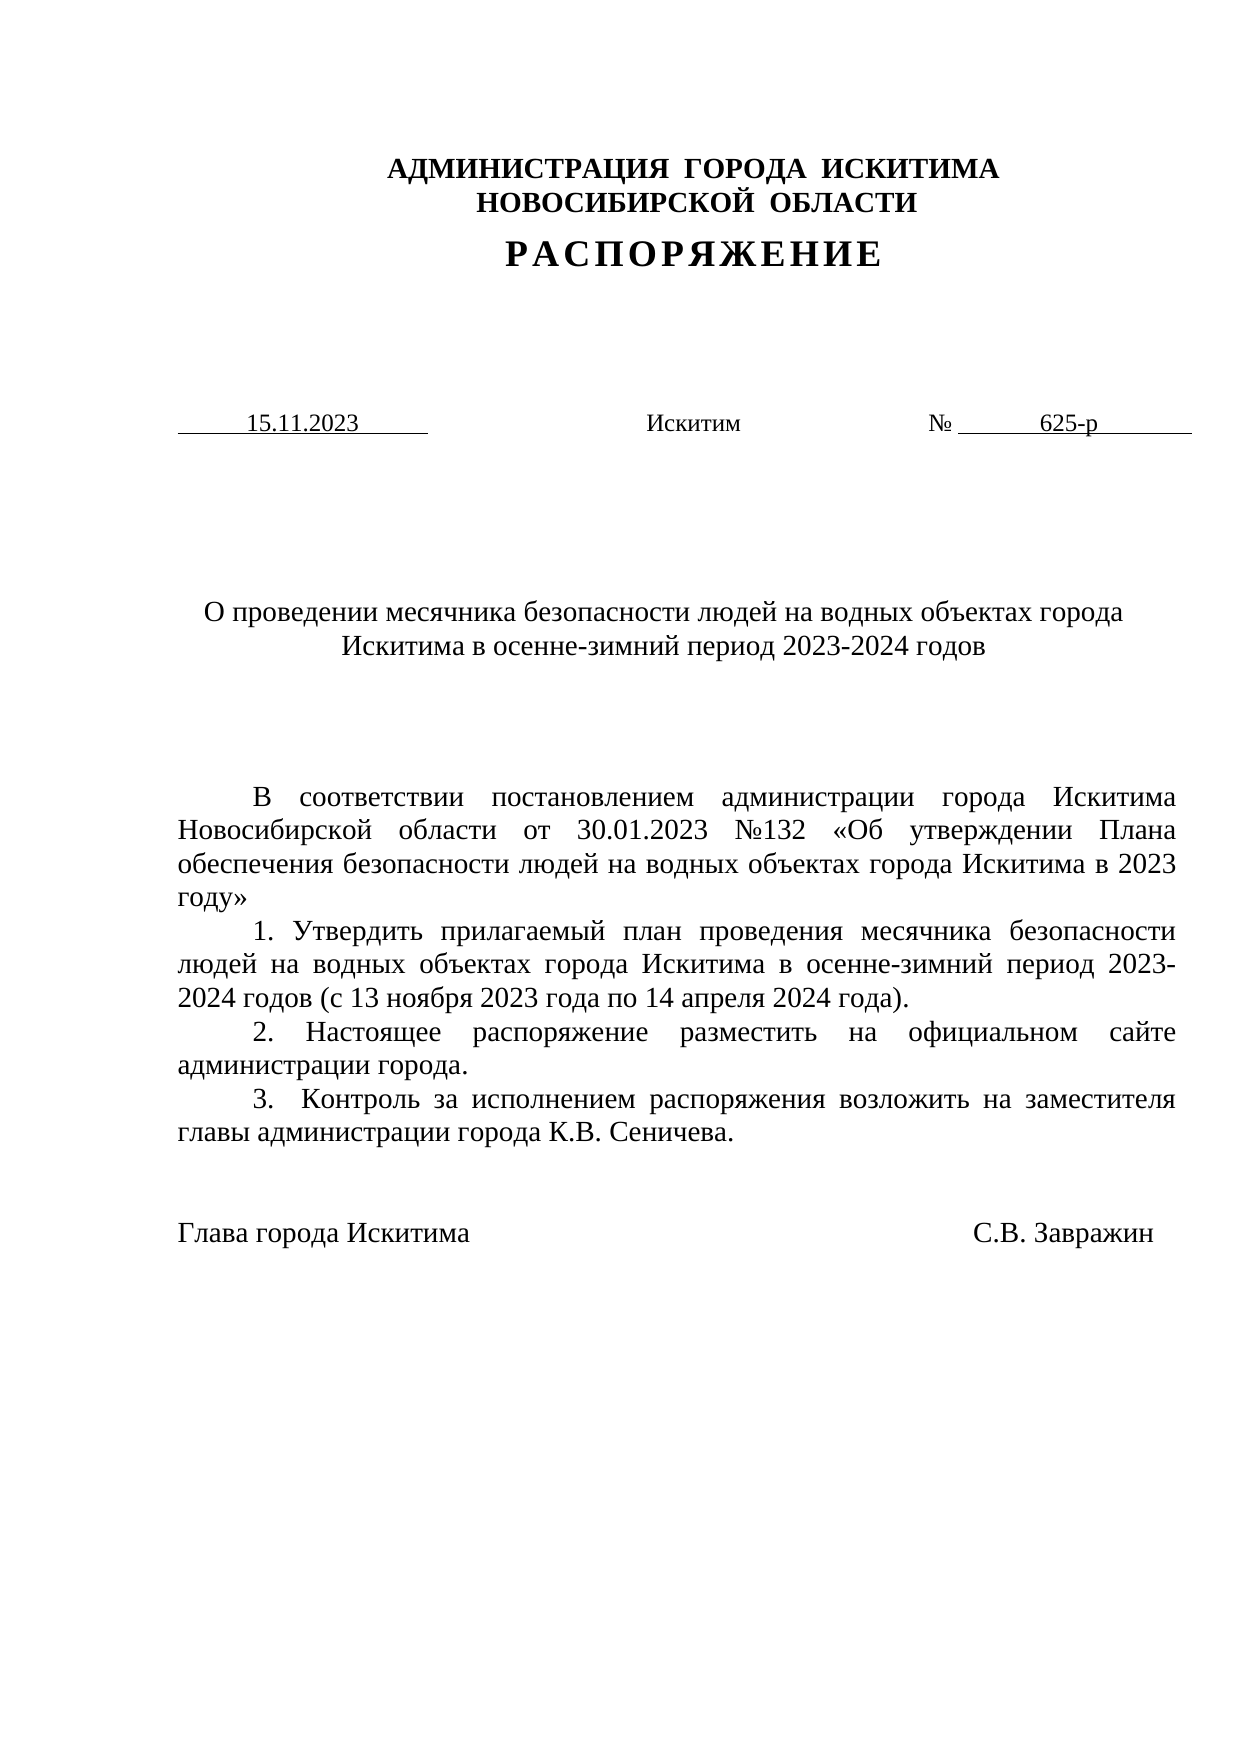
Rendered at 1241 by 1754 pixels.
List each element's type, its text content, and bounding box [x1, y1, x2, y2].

text Глава города Искитима С.В. Завражин [177, 1215, 1177, 1248]
text 3. Контроль за исполнением распоряжения возложить на заместителя главы администрации города К.В. Сеничева. [177, 1081, 1177, 1148]
text 2. Настоящее распоряжение разместить на официальном сайте администрации города. [177, 1014, 1177, 1081]
text 1. Утвердить прилагаемый план проведения месячника безопасности людей на водных объектах города Искитима в осенне-зимний период 2023-2024 годов (с 13 ноября 2023 года по 14 апреля 2024 года). [177, 913, 1177, 1014]
text В соответствии постановлением администрации города Искитима Новосибирской области от 30.01.2023 №132 «Об утверждении Плана обеспечения безопасности людей на водных объектах города Искитима в 2023 году» [177, 118, 1177, 913]
